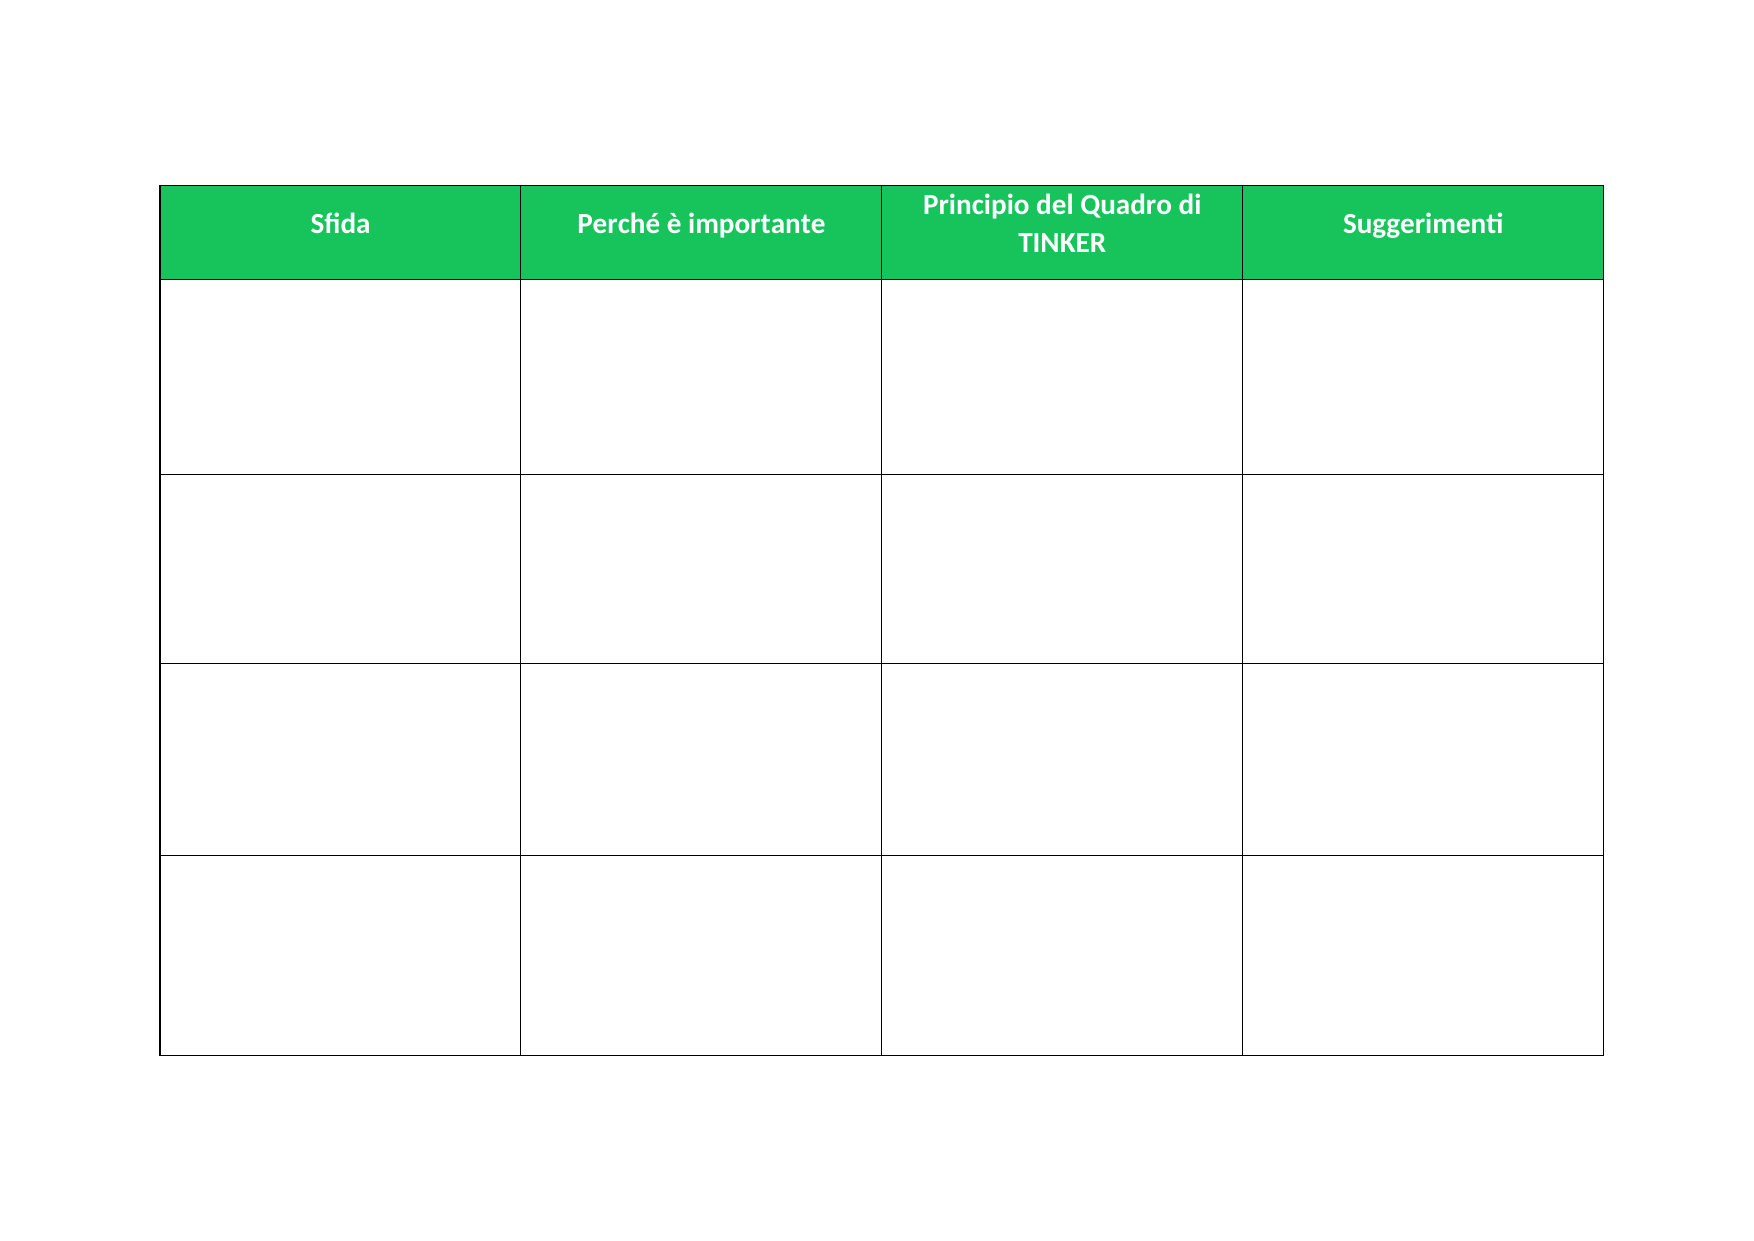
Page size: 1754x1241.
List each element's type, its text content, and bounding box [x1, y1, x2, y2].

table_cell [1243, 856, 1603, 1055]
table_header Principio del Quadro di TINKER [882, 186, 1242, 279]
table_cell [882, 475, 1242, 663]
table_header Suggerimenti [1243, 186, 1603, 279]
table_header Perché è importante [521, 186, 881, 279]
table_cell [882, 856, 1242, 1055]
table_cell [161, 856, 520, 1055]
table_cell [521, 856, 881, 1055]
table_cell [521, 280, 881, 474]
table_cell [161, 475, 520, 663]
table_cell [161, 664, 520, 855]
table_header Sfida [161, 186, 520, 279]
table_cell [1243, 280, 1603, 474]
table_cell [882, 280, 1242, 474]
table_cell [882, 664, 1242, 855]
table_cell [521, 475, 881, 663]
table_cell [521, 664, 881, 855]
table_cell [1243, 664, 1603, 855]
table_cell [161, 280, 520, 474]
table_cell [1243, 475, 1603, 663]
